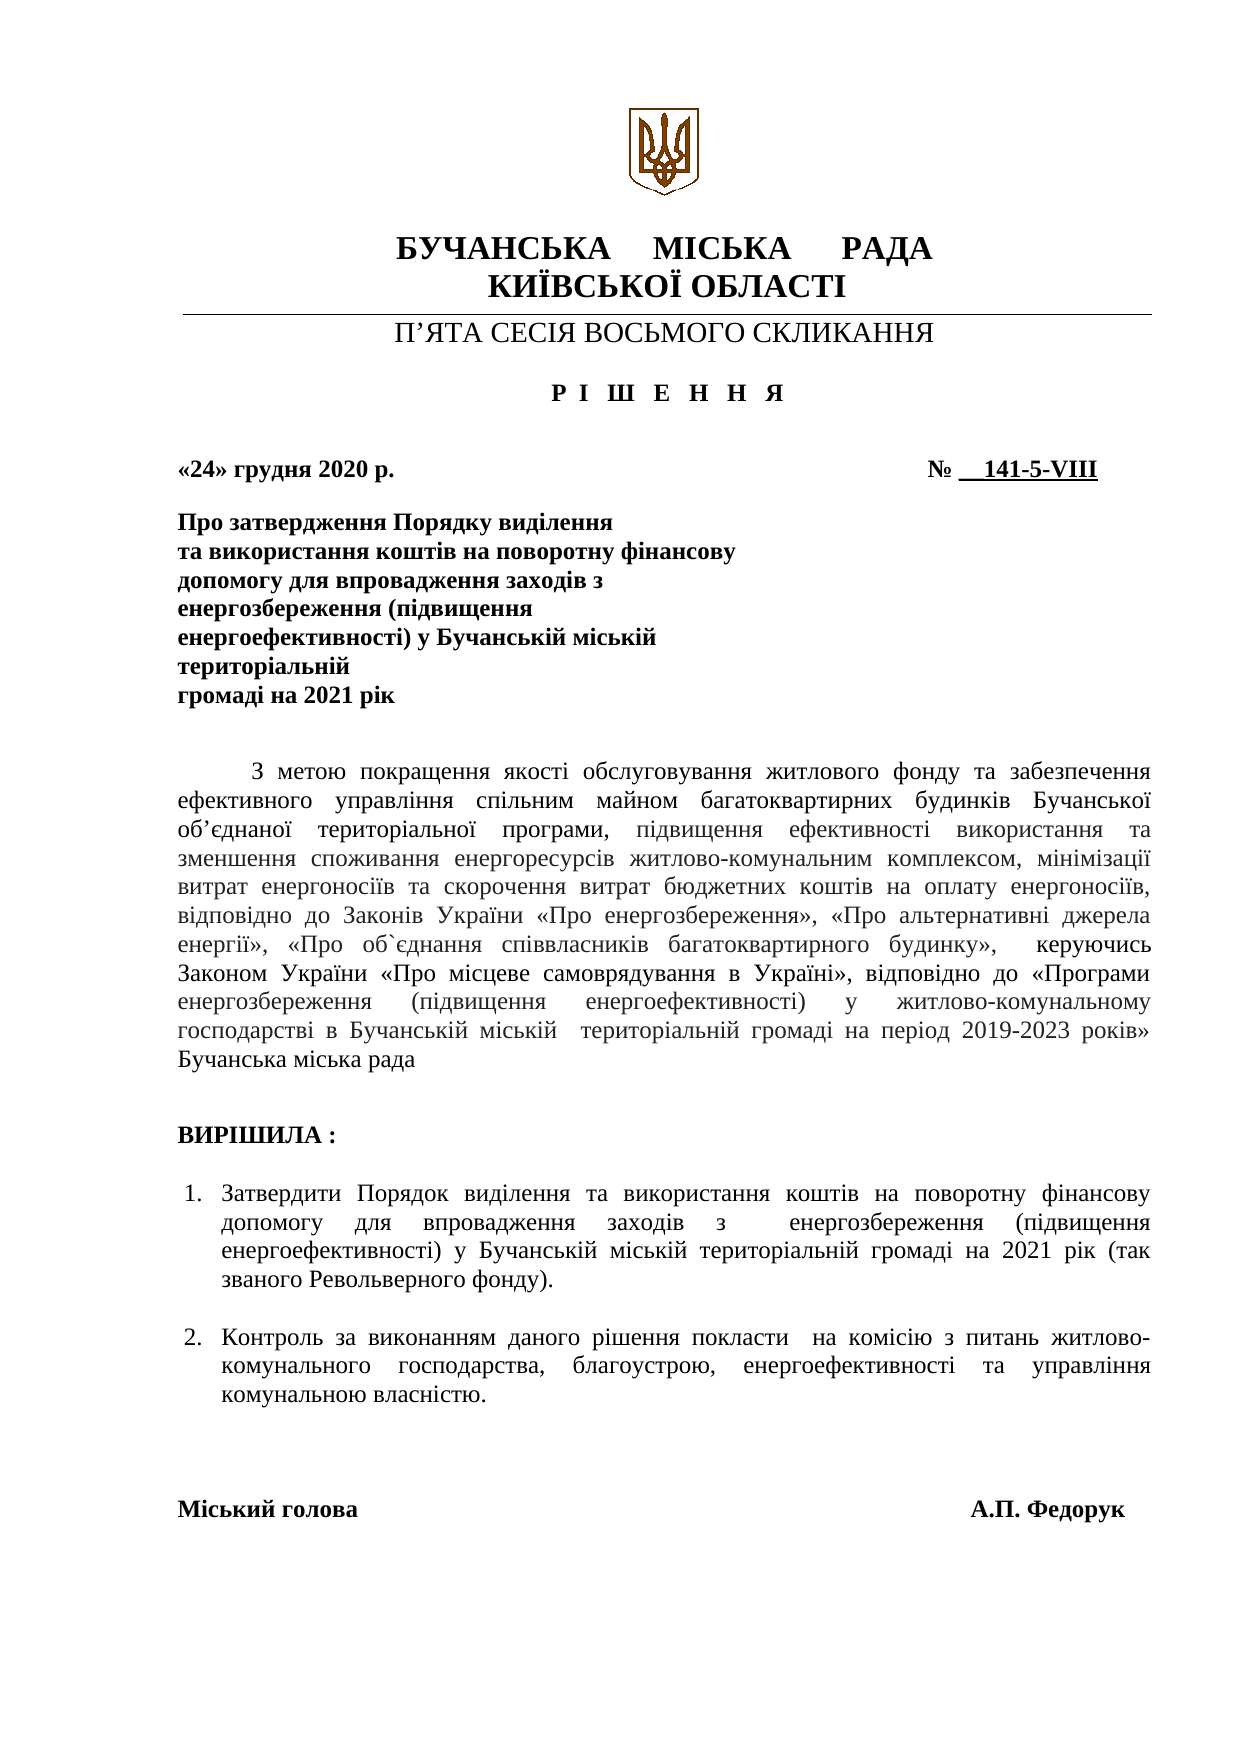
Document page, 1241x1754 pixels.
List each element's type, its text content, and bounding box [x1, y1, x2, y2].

subtitle Міський голова А.П. Федорук [177, 1494, 1152, 1581]
subtitle Про затвердження Порядку виділення [177, 507, 1152, 536]
subtitle Затвердити Порядок виділення та використання коштів на поворотну фінансову допомогу для впровадження заходів з енергозбереження (підвищення енергоефективності) у Бучанській міській територіальній громаді на 2021 рік (так званого Револьверного фонду). [183, 1178, 1152, 1293]
subtitle ВИРІШИЛА : [177, 1121, 1152, 1149]
subtitle енергозбереження (підвищення [177, 593, 1152, 622]
subtitle Р І Ш Е Н Н Я [183, 378, 1152, 406]
subtitle та використання коштів на поворотну фінансову [177, 536, 1152, 565]
subtitle КИЇВСЬКОЇ ОБЛАСТІ [183, 267, 1152, 305]
text П’ЯТА СЕСІЯ ВОСЬМОГО СКЛИКАННЯ [177, 315, 1152, 349]
picture [622, 102, 707, 200]
subtitle З метою покращення якості обслуговування житлового фонду та забезпечення ефективного управління спільним майном багатоквартирних будинків Бучанської об’єднаної територіальної програми, підвищення ефективності використання та зменшення споживання енергоресурсів житлово-комунальним комплексом, мінімізації витрат енергоносіїв та скорочення витрат бюджетних коштів на оплату енергоносіїв, відповідно до Законів України «Про енергозбереження», «Про альтернативні джерела енергії», «Про об`єднання співвласників багатоквартирного будинку», керуючись Законом України «Про місцеве самоврядування в Україні», відповідно до «Програми енергозбереження (підвищення енергоефективності) у житлово-комунальному господарстві в Бучанській міській територіальній громаді на період 2019-2023 років» Бучанська міська рада [177, 756, 1152, 1073]
subtitle допомогу для впровадження заходів з [177, 565, 1152, 593]
text громаді на 2021 рік [177, 680, 1152, 708]
list Контроль за виконанням даного рішення покласти на комісію з питань житлово-комунального господарства, благоустрою, енергоефективності та управління комунальною власністю. [183, 1322, 1152, 1408]
subtitle «24» грудня 2020 р. № __141-5-VIII [177, 454, 1152, 483]
subtitle енергоефективності) у Бучанській міській [177, 622, 1152, 651]
subtitle БУЧАНСЬКА МІСЬКА РАДА [177, 228, 1152, 267]
subtitle територіальній [177, 651, 1152, 680]
